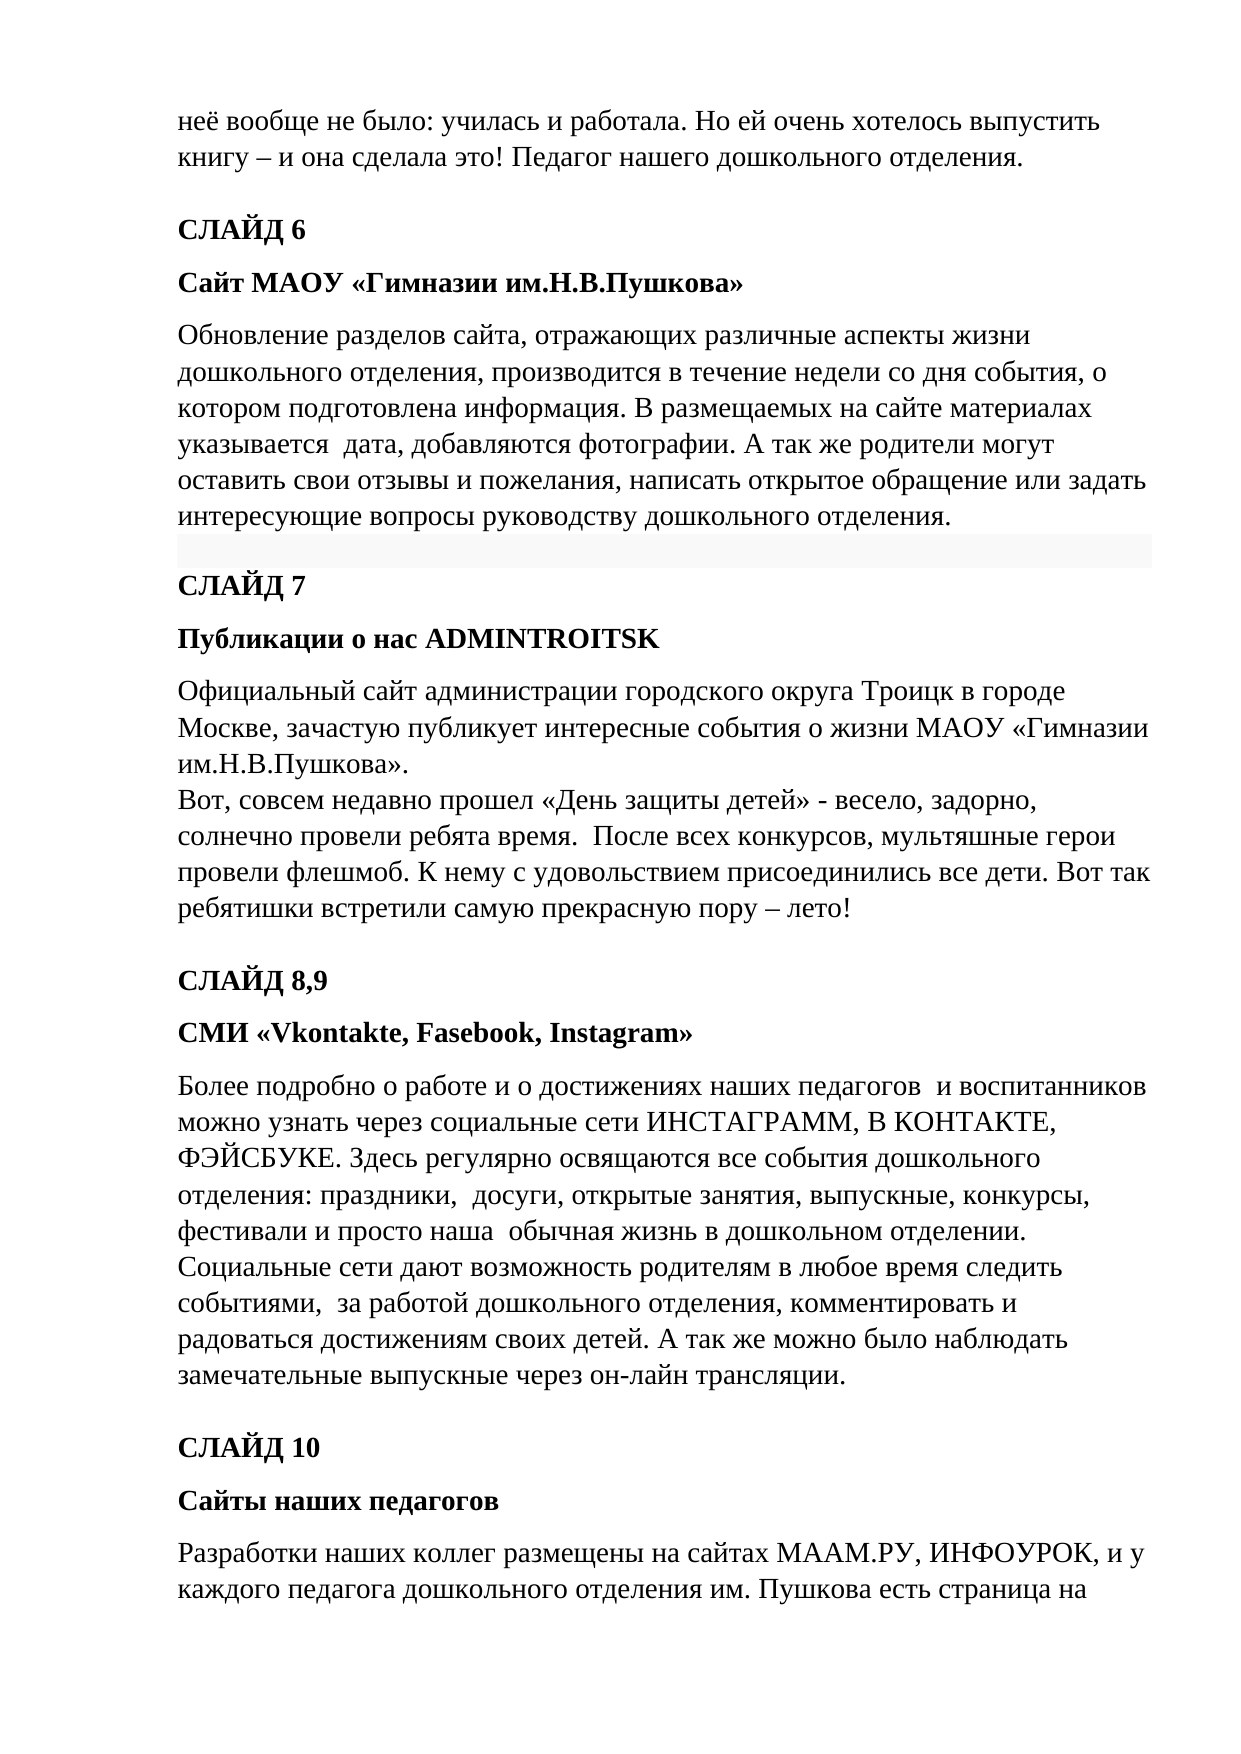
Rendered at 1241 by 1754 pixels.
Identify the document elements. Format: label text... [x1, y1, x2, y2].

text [177, 1535, 1152, 1605]
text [177, 103, 1152, 173]
text Сайты наших педагогов [177, 1483, 1152, 1516]
text СЛАЙД 7 [177, 568, 1152, 601]
text Официальный сайт администрации городского округа Троицк в городе Москве, зачастую публикует интересные события о жизни МАОУ «Гимназии им.Н.В.Пушкова». [177, 673, 1152, 779]
text Обновление разделов сайта, отражающих различные аспекты жизни дошкольного отделения, производится в течение недели со дня события, о котором подготовлена информация. В размещаемых на сайте материалах указывается дата, добавляются фотографии. А так же родители могут оставить свои отзывы и пожелания, написать открытое обращение или задать интересующие вопросы руководству дошкольного отделения. [177, 317, 1152, 532]
text Вот, совсем недавно прошел «День защиты детей» - весело, задорно, солнечно провели ребята время. После всех конкурсов, мультяшные герои провели флешмоб. К нему с удовольствием присоединились все дети. Вот так ребятишки встретили самую прекрасную пору – лето! [177, 782, 1152, 924]
text СЛАЙД 8,9 [177, 963, 1152, 996]
text Более подробно о работе и о достижениях наших педагогов и воспитанников можно узнать через социальные сети ИНСТАГРАММ, В КОНТАКТЕ, ФЭЙСБУКЕ. Здесь регулярно освящаются все события дошкольного отделения: праздники, досуги, открытые занятия, выпускные, конкурсы, фестивали и просто наша обычная жизнь в дошкольном отделении. Социальные сети дают возможность родителям в любое время следить событиями, за работой дошкольного отделения, комментировать и радоваться достижениям своих детей. А так же можно было наблюдать замечательные выпускные через он-лайн трансляции. [177, 1068, 1152, 1391]
text СЛАЙД 6 [177, 212, 1152, 245]
text Публикации о нас ADMINTROITSK [177, 621, 1152, 654]
text Сайт МАОУ «Гимназии им.Н.В.Пушкова» [177, 265, 1152, 298]
text СМИ «Vkontakte, Fasebook, Instagram» [177, 1016, 1152, 1049]
text СЛАЙД 10 [177, 1430, 1152, 1463]
